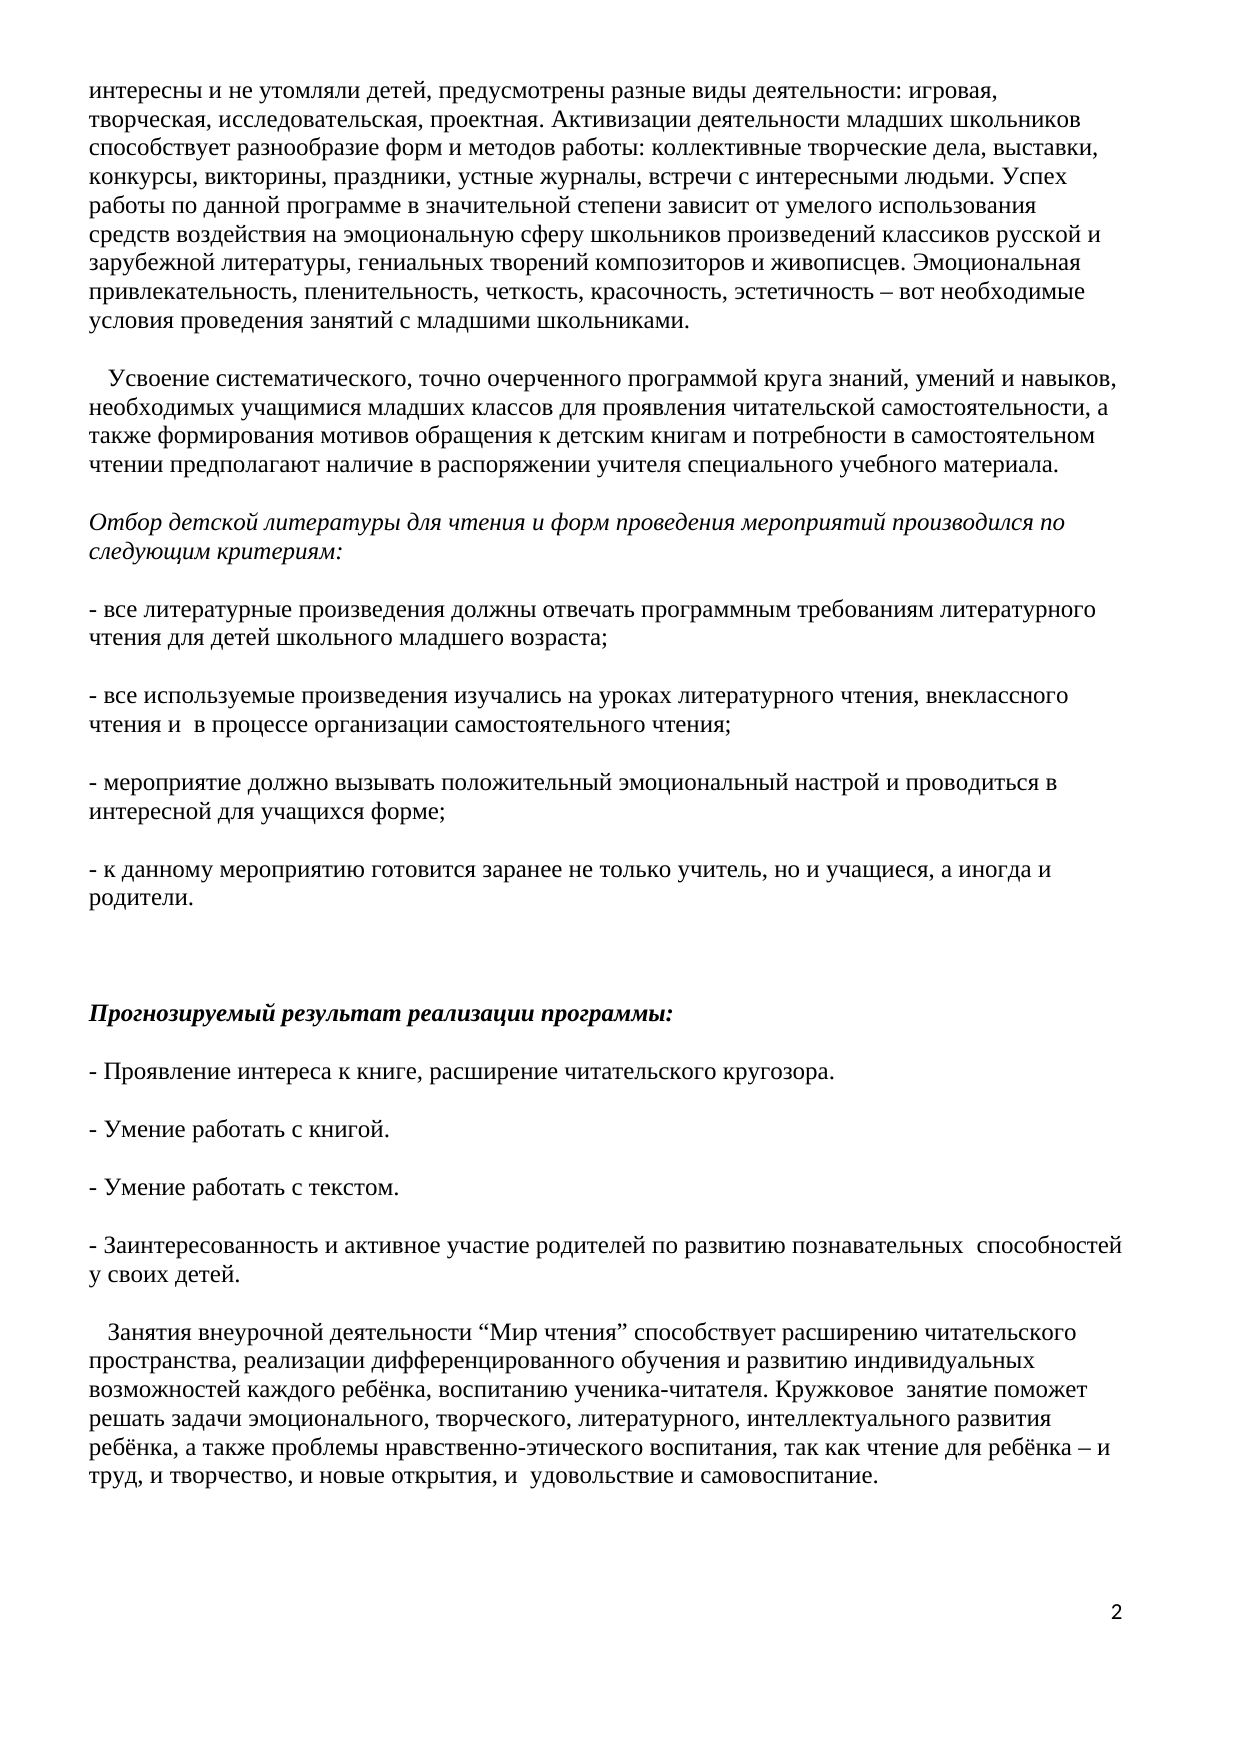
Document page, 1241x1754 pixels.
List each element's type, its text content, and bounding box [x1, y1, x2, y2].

text - Проявление интереса к книге, расширение читательского кругозора. [89, 1056, 1122, 1085]
text Занятия внеурочной деятельности “Мир чтения” способствует расширению читательского пространства, реализации дифференцированного обучения и развитию индивидуальных возможностей каждого ребёнка, воспитанию ученика-читателя. Кружковое занятие поможет решать задачи эмоционального, творческого, литературного, интеллектуального развития ребёнка, а также проблемы нравственно-этического воспитания, так как чтение для ребёнка – и труд, и творчество, и новые открытия, и удовольствие и самовоспитание. [89, 1317, 1122, 1489]
text Прогнозируемый результат реализации программы: [89, 998, 1122, 1027]
text - мероприятие должно вызывать положительный эмоциональный настрой и проводиться в интересной для учащихся форме; [89, 767, 1122, 824]
text - к данному мероприятию готовится заранее не только учитель, но и учащиеся, а иногда и родители. [89, 854, 1122, 911]
text - все используемые произведения изучались на уроках литературного чтения, внеклассного чтения и в процессе организации самостоятельного чтения; [89, 680, 1122, 738]
text - Умение работать с книгой. [89, 1114, 1122, 1143]
text - все литературные произведения должны отвечать программным требованиям литературного чтения для детей школьного младшего возраста; [89, 594, 1122, 651]
text - Заинтересованность и активное участие родителей по развитию познавательных способностей у своих детей. [89, 1230, 1122, 1287]
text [89, 75, 1122, 334]
text - Умение работать с текстом. [89, 1172, 1122, 1201]
text Отбор детской литературы для чтения и форм проведения мероприятий производился по следующим критериям: [89, 507, 1122, 564]
text Усвоение систематического, точно очерченного программой круга знаний, умений и навыков, необходимых учащимися младших классов для проявления читательской самостоятельности, а также формирования мотивов обращения к детским книгам и потребности в самостоятельном чтении предполагают наличие в распоряжении учителя специального учебного материала. [89, 363, 1122, 478]
